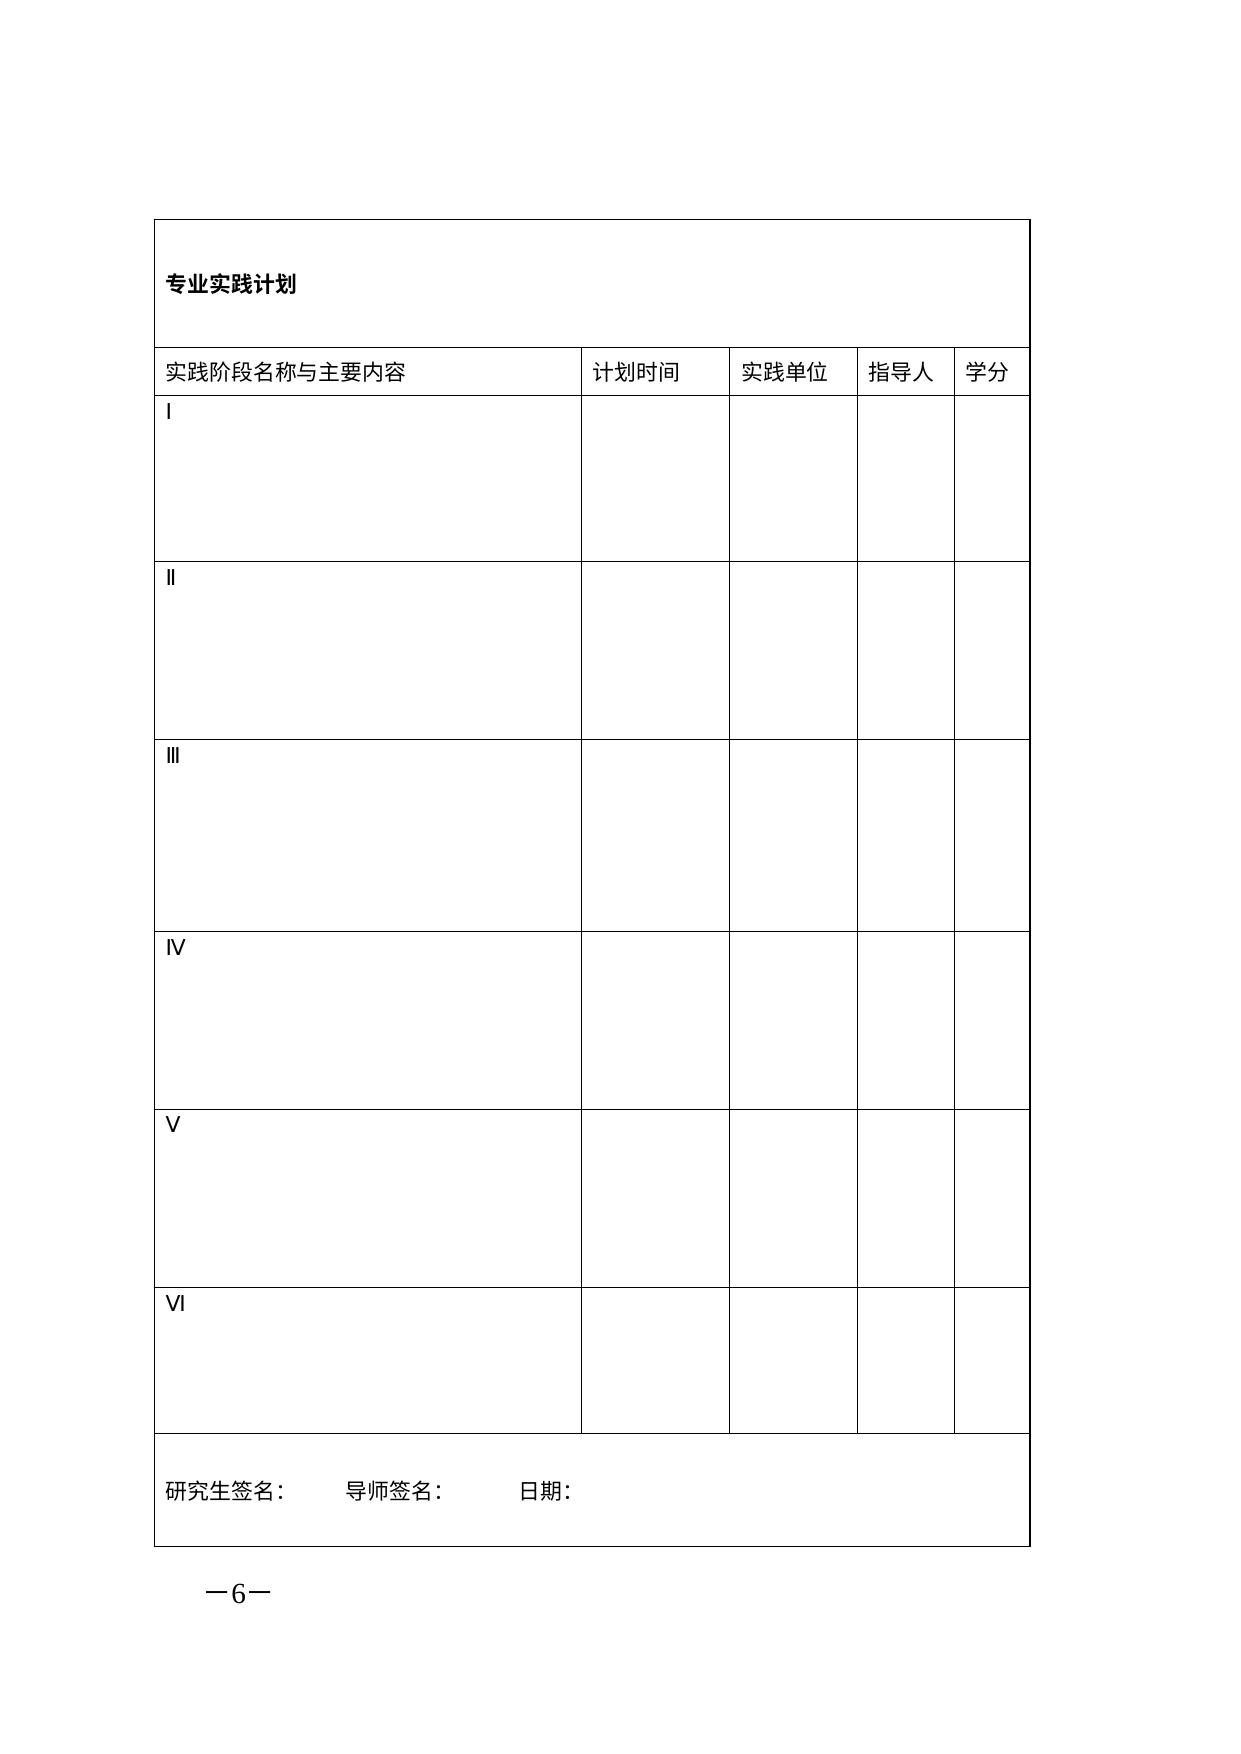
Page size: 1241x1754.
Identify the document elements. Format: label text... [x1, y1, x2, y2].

table_cell [858, 1288, 954, 1433]
table_cell 学分 [955, 348, 1029, 394]
table_cell Ⅴ [155, 1110, 581, 1287]
table_cell [858, 1110, 954, 1287]
table_cell 计划时间 [582, 348, 729, 394]
table_cell [582, 562, 729, 739]
table_cell Ⅲ [155, 740, 581, 931]
table_cell [730, 396, 857, 561]
table_cell Ⅱ [155, 562, 581, 739]
table_cell [858, 562, 954, 739]
table_cell [582, 1288, 729, 1433]
table_cell [730, 932, 857, 1108]
table_cell [582, 740, 729, 931]
table_cell 研究生签名： 导师签名： 日期： [155, 1434, 1029, 1546]
table_cell [582, 932, 729, 1108]
table_cell Ⅵ [155, 1288, 581, 1433]
table_cell 指导人 [858, 348, 954, 394]
table_cell 实践阶段名称与主要内容 [155, 348, 581, 394]
table_cell [858, 396, 954, 561]
table_cell Ⅰ [155, 396, 581, 561]
table_cell [582, 396, 729, 561]
table_cell [955, 396, 1029, 561]
table_cell [955, 1110, 1029, 1287]
table_cell Ⅳ [155, 932, 581, 1108]
table_cell [955, 562, 1029, 739]
table_cell [730, 1110, 857, 1287]
table_cell 实践单位 [730, 348, 857, 394]
table_cell [955, 932, 1029, 1108]
table_cell [730, 1288, 857, 1433]
table_cell [955, 740, 1029, 931]
table_cell [858, 932, 954, 1108]
table_cell [858, 740, 954, 931]
table_cell [730, 740, 857, 931]
table_cell [730, 562, 857, 739]
table_cell 专业实践计划 [155, 220, 1029, 347]
table_cell [582, 1110, 729, 1287]
table_cell [955, 1288, 1029, 1433]
